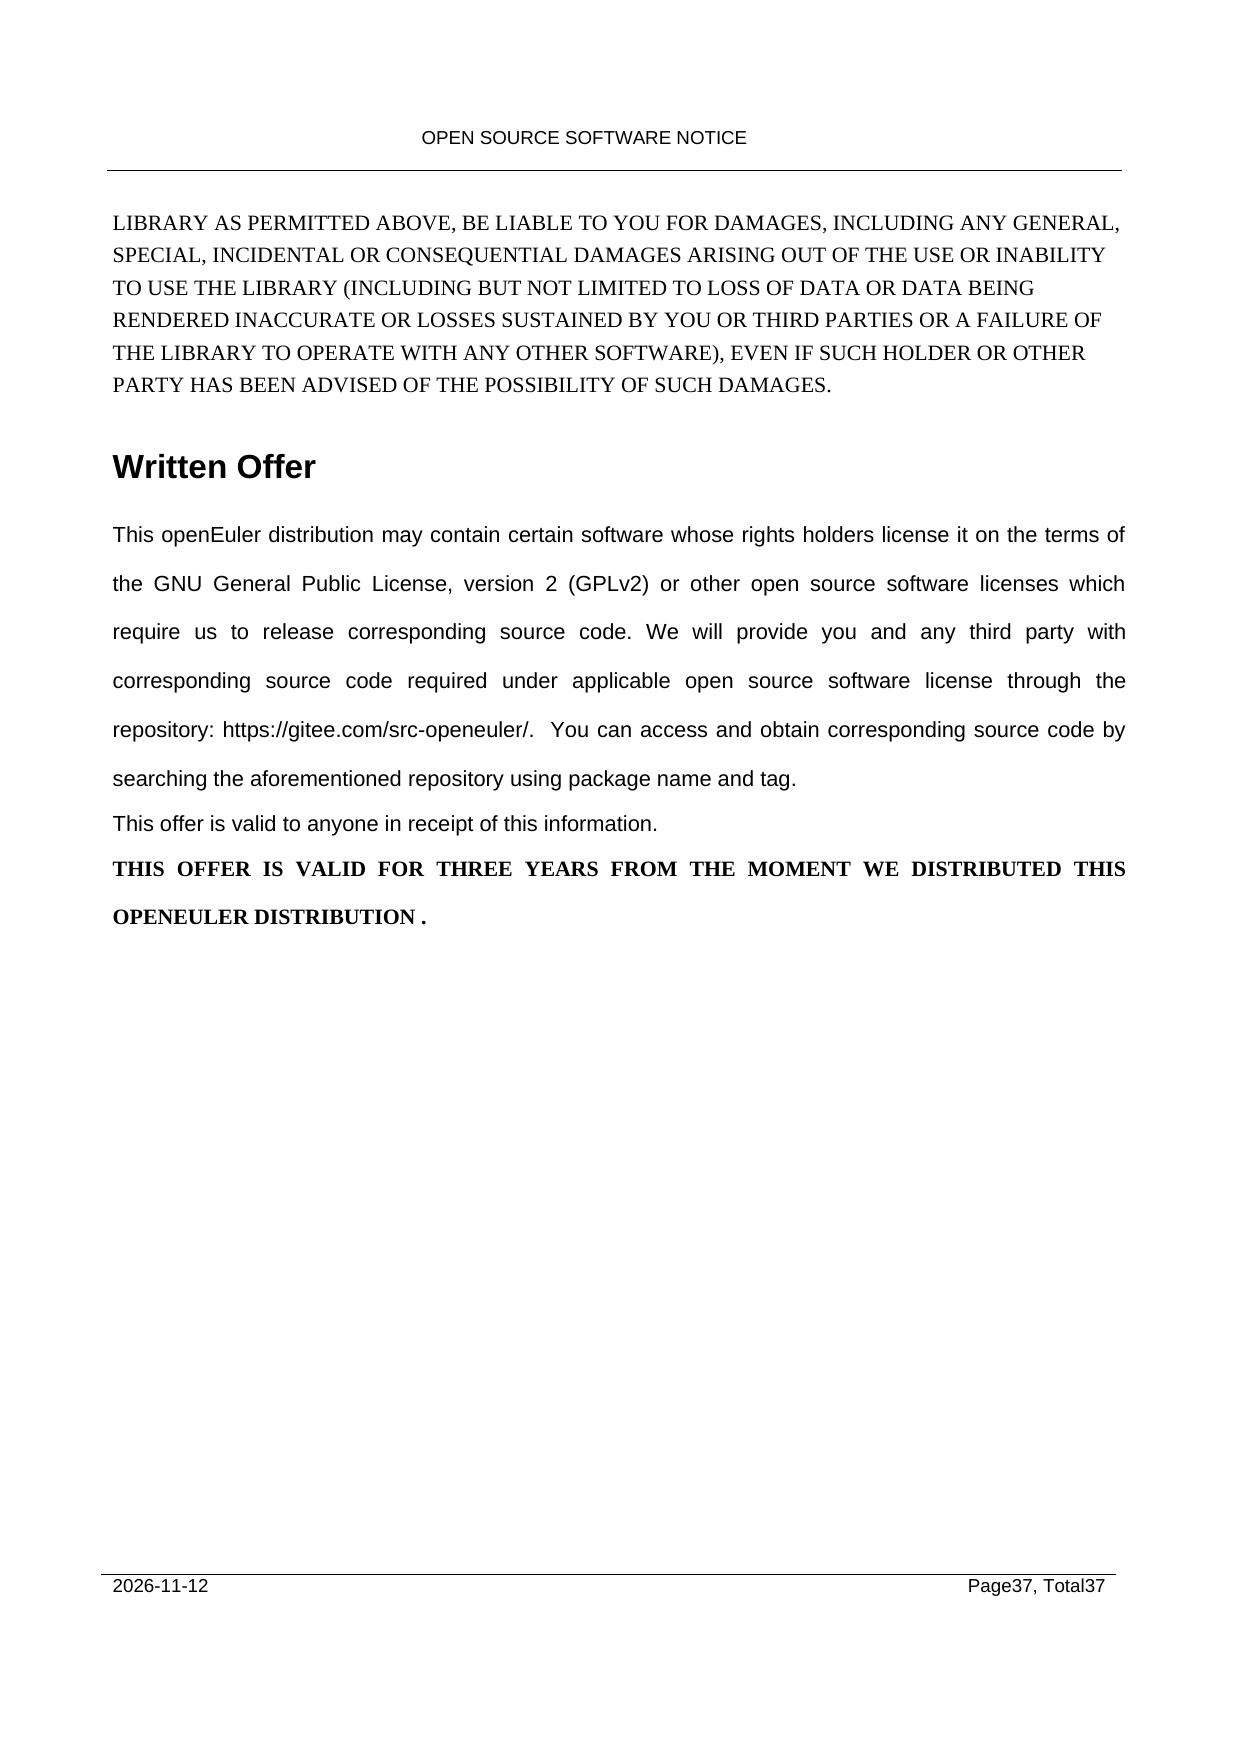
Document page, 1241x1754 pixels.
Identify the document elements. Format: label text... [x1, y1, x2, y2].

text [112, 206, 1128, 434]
text Written Offer [112, 434, 1128, 499]
text THIS OFFER IS VALID FOR THREE YEARS FROM THE MOMENT WE DISTRIBUTED THIS OPENEULER DISTRIBUTION . [112, 852, 1128, 933]
text This offer is valid to anyone in receipt of this information. [112, 807, 1128, 839]
text This openEuler distribution may contain certain software whose rights holders license it on the terms of the GNU General Public License, version 2 (GPLv2) or other open source software licenses which require us to release corresponding source code. We will provide you and any third party with corresponding source code required under applicable open source software license through the repository: https://gitee.com/src-openeuler/. You can access and obtain corresponding source code by searching the aforementioned repository using package name and tag. [112, 518, 1128, 794]
